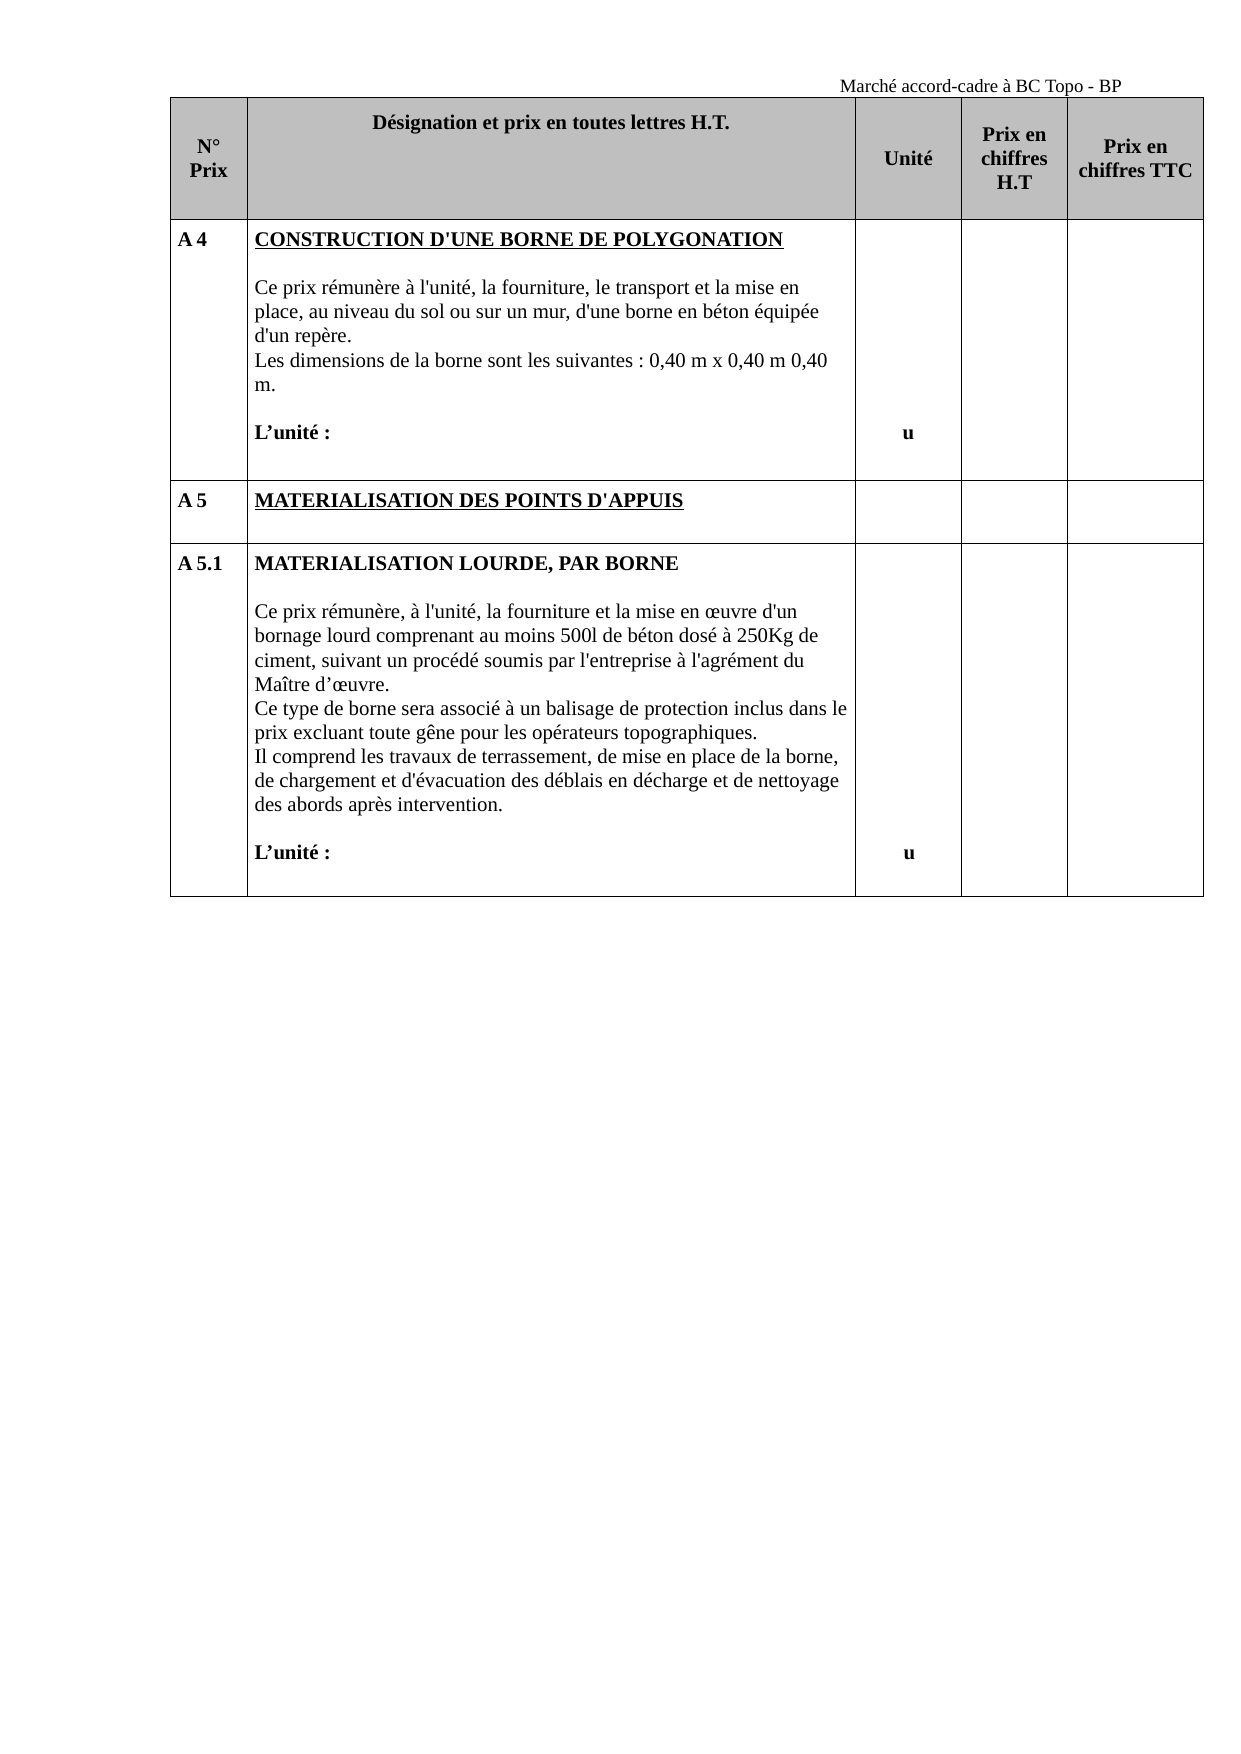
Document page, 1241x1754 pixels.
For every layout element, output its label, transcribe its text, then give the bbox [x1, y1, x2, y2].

table_cell MATERIALISATION LOURDE, PAR BORNE Ce prix rémunère, à l'unité, la fourniture et la mise en œuvre d'un bornage lourd comprenant au moins 500l de béton dosé à 250Kg de ciment, suivant un procédé soumis par l'entreprise à l'agrément du Maître d’œuvre. Ce type de borne sera associé à un balisage de protection inclus dans le prix excluant toute gêne pour les opérateurs topographiques. Il comprend les travaux de terrassement, de mise en place de la borne, de chargement et d'évacuation des déblais en décharge et de nettoyage des abords après intervention. L’unité : [248, 544, 855, 896]
table_cell [962, 481, 1067, 543]
table_cell u [856, 220, 961, 480]
table_cell [962, 544, 1067, 896]
table_cell MATERIALISATION DES POINTS D'APPUIS [248, 481, 855, 543]
table_cell [1068, 220, 1203, 480]
table_header Unité [856, 98, 961, 219]
table_cell CONSTRUCTION D'UNE BORNE DE POLYGONATION Ce prix rémunère à l'unité, la fourniture, le transport et la mise en place, au niveau du sol ou sur un mur, d'une borne en béton équipée d'un repère. Les dimensions de la borne sont les suivantes : 0,40 m x 0,40 m 0,40 m. L’unité : [248, 220, 855, 480]
table_cell A 4 [171, 220, 247, 480]
table_header Désignation et prix en toutes lettres H.T. [248, 98, 855, 219]
table_cell [1068, 544, 1203, 896]
table_cell [856, 481, 961, 543]
table_cell [1068, 481, 1203, 543]
table_cell [962, 220, 1067, 480]
table_cell A 5.1 [171, 544, 247, 896]
table_cell A 5 [171, 481, 247, 543]
table_cell u [856, 544, 961, 896]
table_header N° Prix [171, 98, 247, 219]
table_header Prix en chiffres H.T [962, 98, 1067, 219]
table_header Prix en chiffres TTC [1068, 98, 1203, 219]
